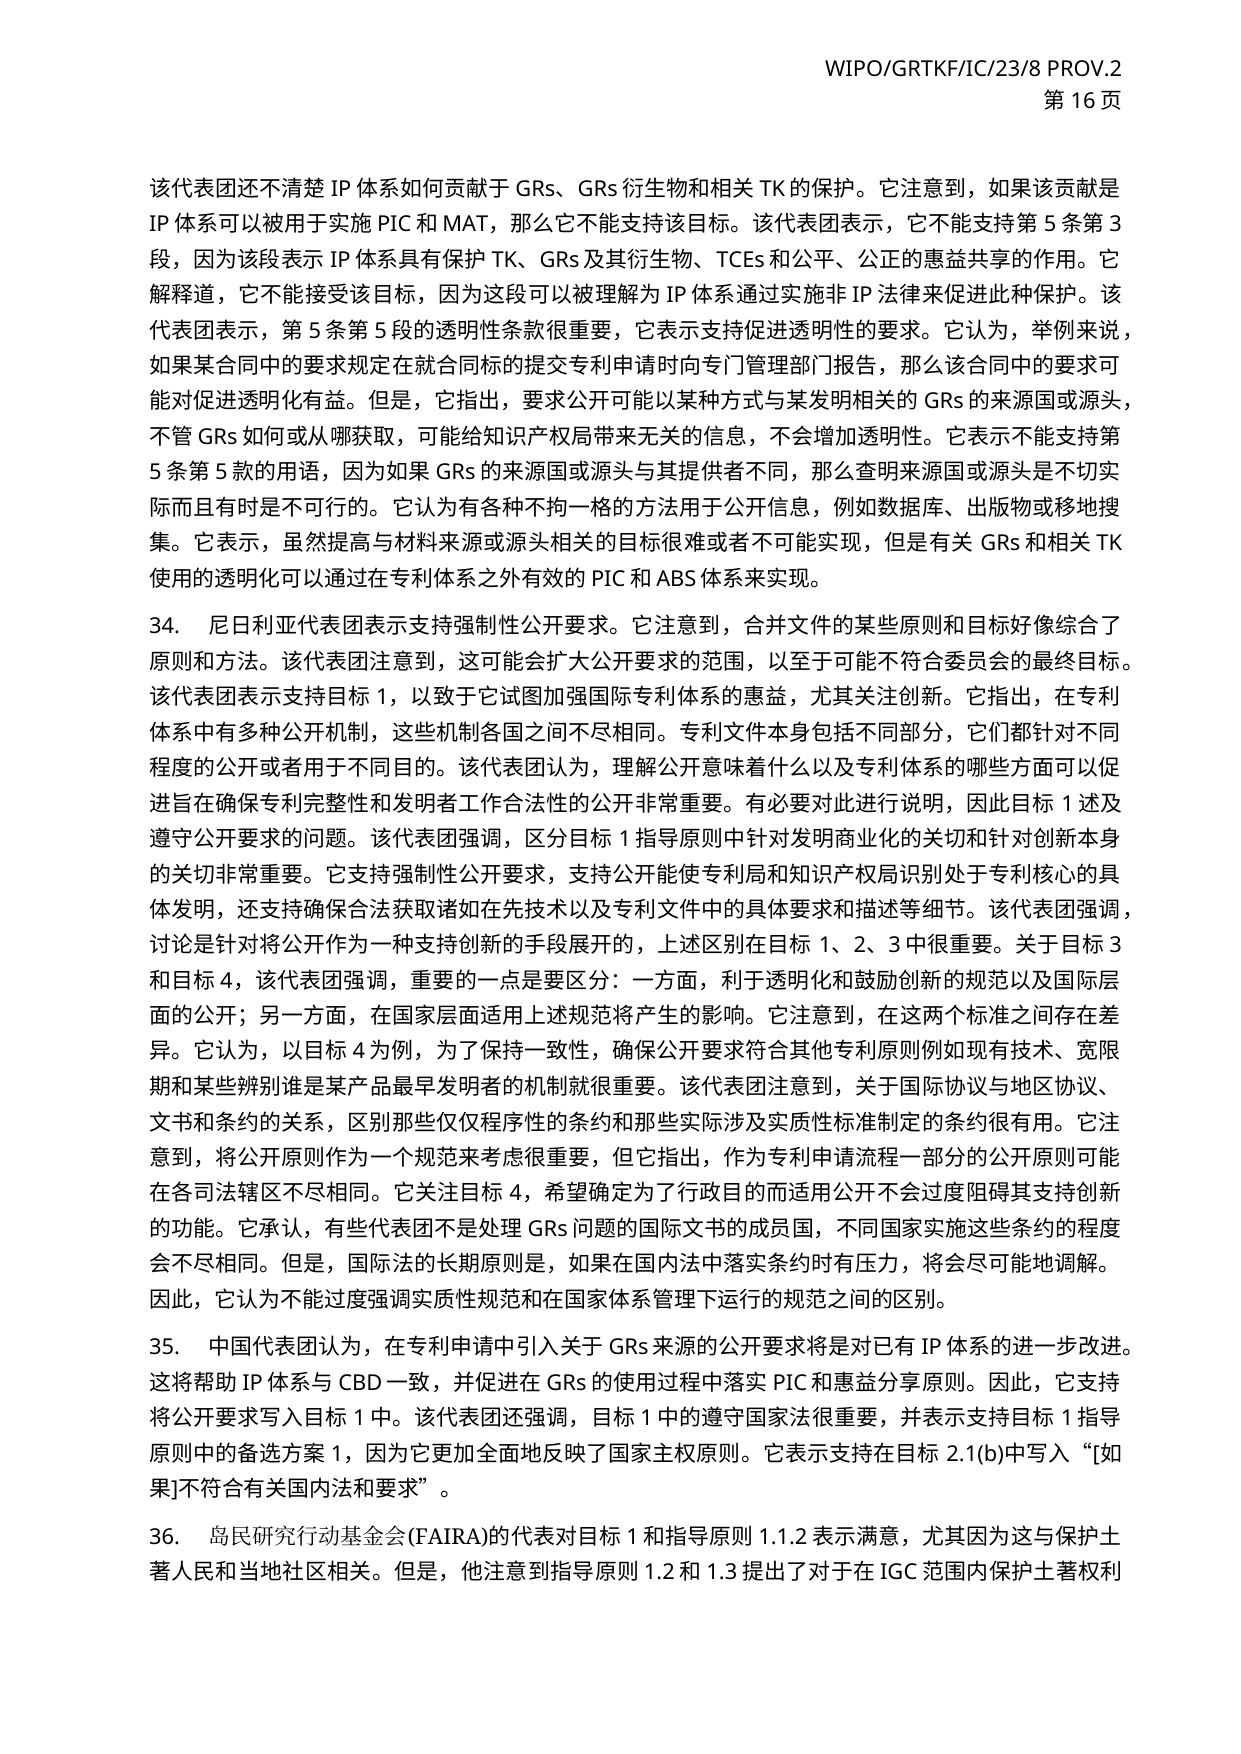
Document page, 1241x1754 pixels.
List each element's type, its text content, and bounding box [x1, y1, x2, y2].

text 尼日利亚代表团表示支持强制性公开要求。它注意到，合并文件的某些原则和目标好像综合了原则和方法。该代表团注意到，这可能会扩大公开要求的范围，以至于可能不符合委员会的最终目标。该代表团表示支持目标1，以致于它试图加强国际专利体系的惠益，尤其关注创新。它指出，在专利体系中有多种公开机制，这些机制各国之间不尽相同。专利文件本身包括不同部分，它们都针对不同程度的公开或者用于不同目的。该代表团认为，理解公开意味着什么以及专利体系的哪些方面可以促进旨在确保专利完整性和发明者工作合法性的公开非常重要。有必要对此进行说明，因此目标1述及遵守公开要求的问题。该代表团强调，区分目标1指导原则中针对发明商业化的关切和针对创新本身的关切非常重要。它支持强制性公开要求，支持公开能使专利局和知识产权局识别处于专利核心的具体发明，还支持确保合法获取诸如在先技术以及专利文件中的具体要求和描述等细节。该代表团强调，讨论是针对将公开作为一种支持创新的手段展开的，上述区别在目标1、2、3中很重要。关于目标3和目标4，该代表团强调，重要的一点是要区分：一方面，利于透明化和鼓励创新的规范以及国际层面的公开；另一方面，在国家层面适用上述规范将产生的影响。它注意到，在这两个标准之间存在差异。它认为，以目标4为例，为了保持一致性，确保公开要求符合其他专利原则例如现有技术、宽限期和某些辨别谁是某产品最早发明者的机制就很重要。该代表团注意到，关于国际协议与地区协议、文书和条约的关系，区别那些仅仅程序性的条约和那些实际涉及实质性标准制定的条约很有用。它注意到，将公开原则作为一个规范来考虑很重要，但它指出，作为专利申请流程一部分的公开原则可能在各司法辖区不尽相同。它关注目标4，希望确定为了行政目的而适用公开不会过度阻碍其支持创新的功能。它承认，有些代表团不是处理GRs问题的国际文书的成员国，不同国家实施这些条约的程度会不尽相同。但是，国际法的长期原则是，如果在国内法中落实条约时有压力，将会尽可能地调解。因此，它认为不能过度强调实质性规范和在国家体系管理下运行的规范之间的区别。 [149, 605, 1122, 1313]
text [149, 167, 1122, 592]
text 中国代表团认为，在专利申请中引入关于GRs来源的公开要求将是对已有IP体系的进一步改进。这将帮助IP体系与CBD一致，并促进在GRs的使用过程中落实PIC和惠益分享原则。因此，它支持将公开要求写入目标1中。该代表团还强调，目标1中的遵守国家法很重要，并表示支持目标1指导原则中的备选方案1，因为它更加全面地反映了国家主权原则。它表示支持在目标2.1(b)中写入“[如果]不符合有关国内法和要求”。 [149, 1326, 1122, 1503]
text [149, 1515, 1122, 1586]
